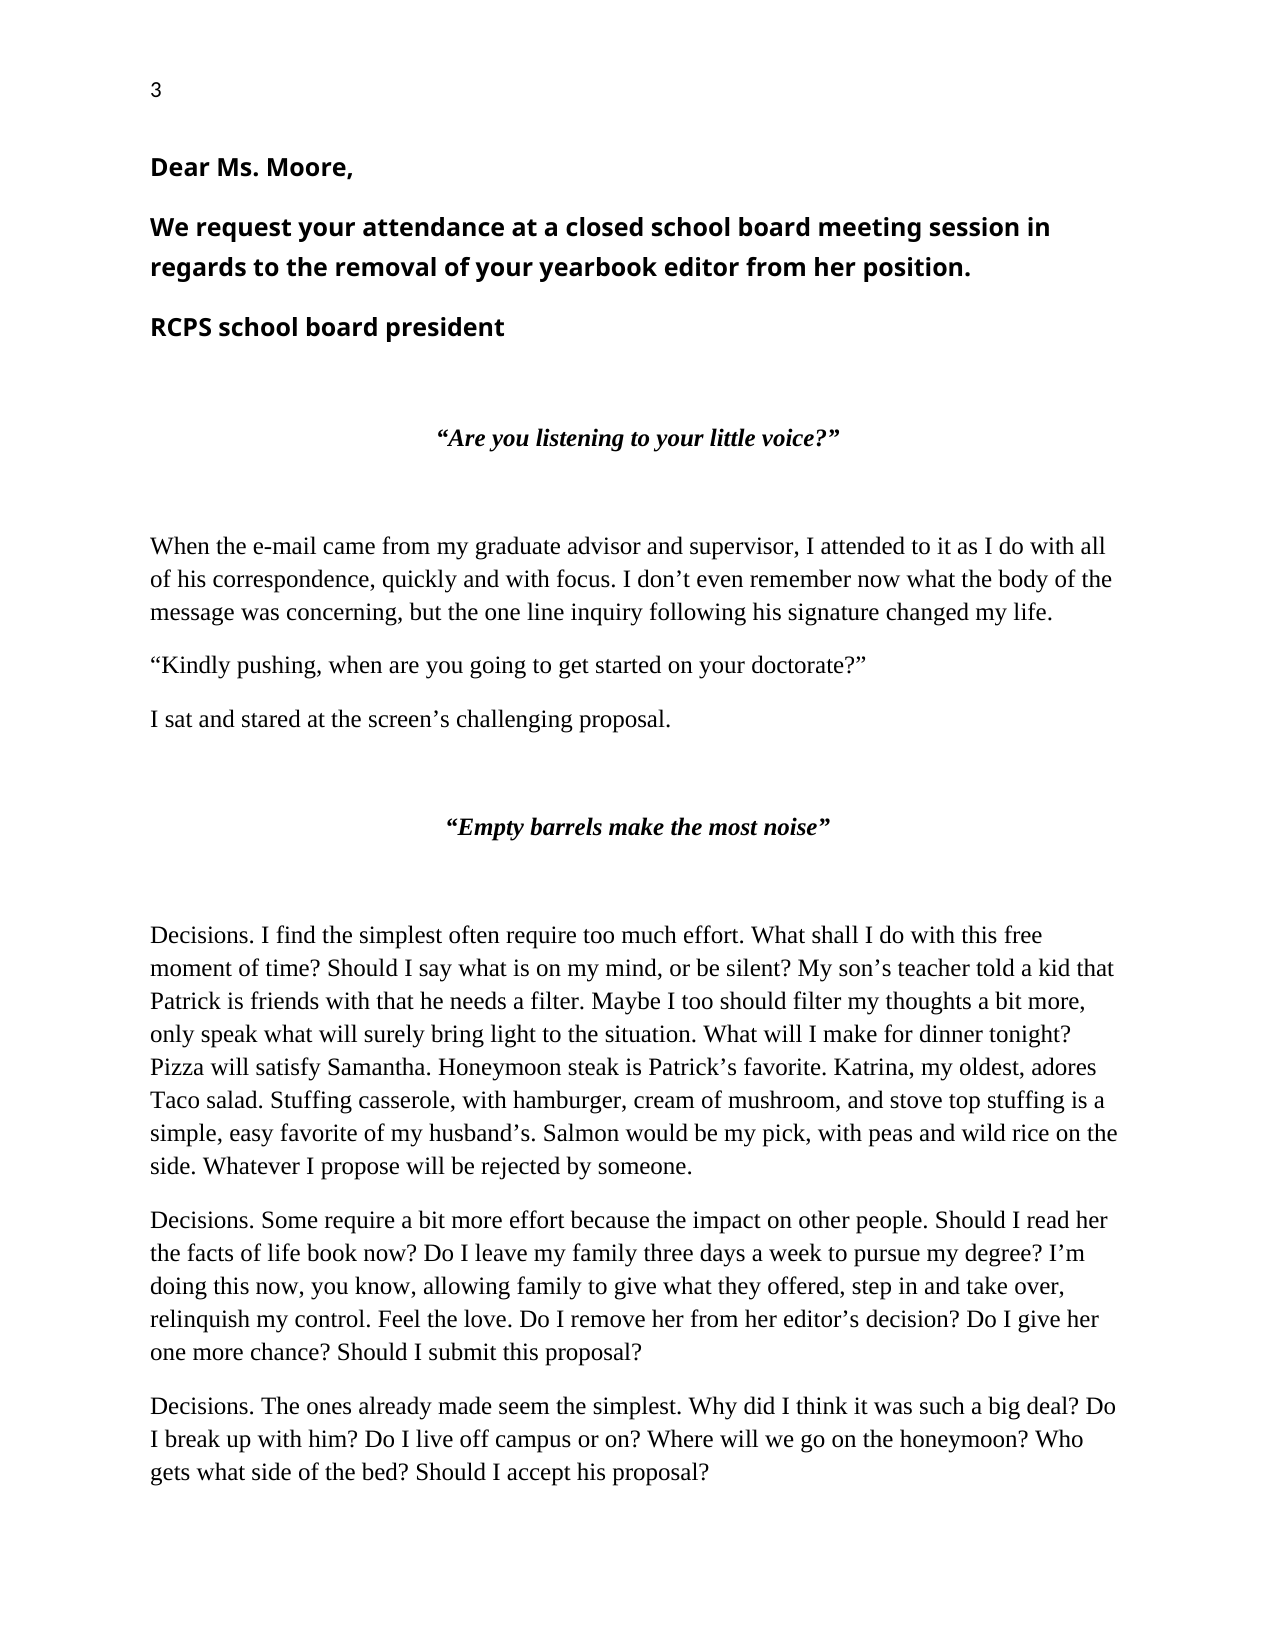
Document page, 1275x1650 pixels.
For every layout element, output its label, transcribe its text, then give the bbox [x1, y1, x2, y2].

text Decisions. Some require a bit more effort because the impact on other people. Should I read her the facts of life book now? Do I leave my family three days a week to pursue my degree? I’m doing this now, you know, allowing family to give what they offered, step in and take over, relinquish my control. Feel the love. Do I remove her from her editor’s decision? Do I give her one more chance? Should I submit this proposal? [150, 1205, 1125, 1366]
text RCPS school board president [150, 309, 1125, 343]
text When the e-mail came from my graduate advisor and supervisor, I attended to it as I do with all of his correspondence, quickly and with focus. I don’t even remember now what the body of the message was concerning, but the one line inquiry following his signature changed my life. [150, 531, 1125, 626]
text “Empty barrels make the most noise” [150, 812, 1125, 841]
text Dear Ms. Moore, [150, 150, 1125, 184]
text Decisions. The ones already made seem the simplest. Why did I think it was such a big deal? Do I break up with him? Do I live off campus or on? Where will we go on the honeymoon? Who gets what side of the bed? Should I accept his proposal? [150, 1391, 1125, 1486]
text “Kindly pushing, when are you going to get started on your doctorate?” [150, 651, 1125, 679]
text Decisions. I find the simplest often require too much effort. What shall I do with this free moment of time? Should I say what is on my mind, or be silent? My son’s teacher told a kid that Patrick is friends with that he needs a filter. Maybe I too should filter my thoughts a bit more, only speak what will surely bring light to the situation. What will I make for dinner tonight? Pizza will satisfy Samantha. Honeymoon steak is Patrick’s favorite. Katrina, my oldest, adores Taco salad. Stuffing casserole, with hamburger, cream of mushroom, and stove top stuffing is a simple, easy favorite of my husband’s. Salmon would be my pick, with peas and wild rice on the side. Whatever I propose will be rejected by someone. [150, 920, 1125, 1180]
text “Are you listening to your little voice?” [150, 423, 1125, 452]
text We request your attendance at a closed school board meeting session in regards to the removal of your yearbook editor from her position. [150, 210, 1125, 283]
text I sat and stared at the screen’s challenging proposal. [150, 704, 1125, 733]
